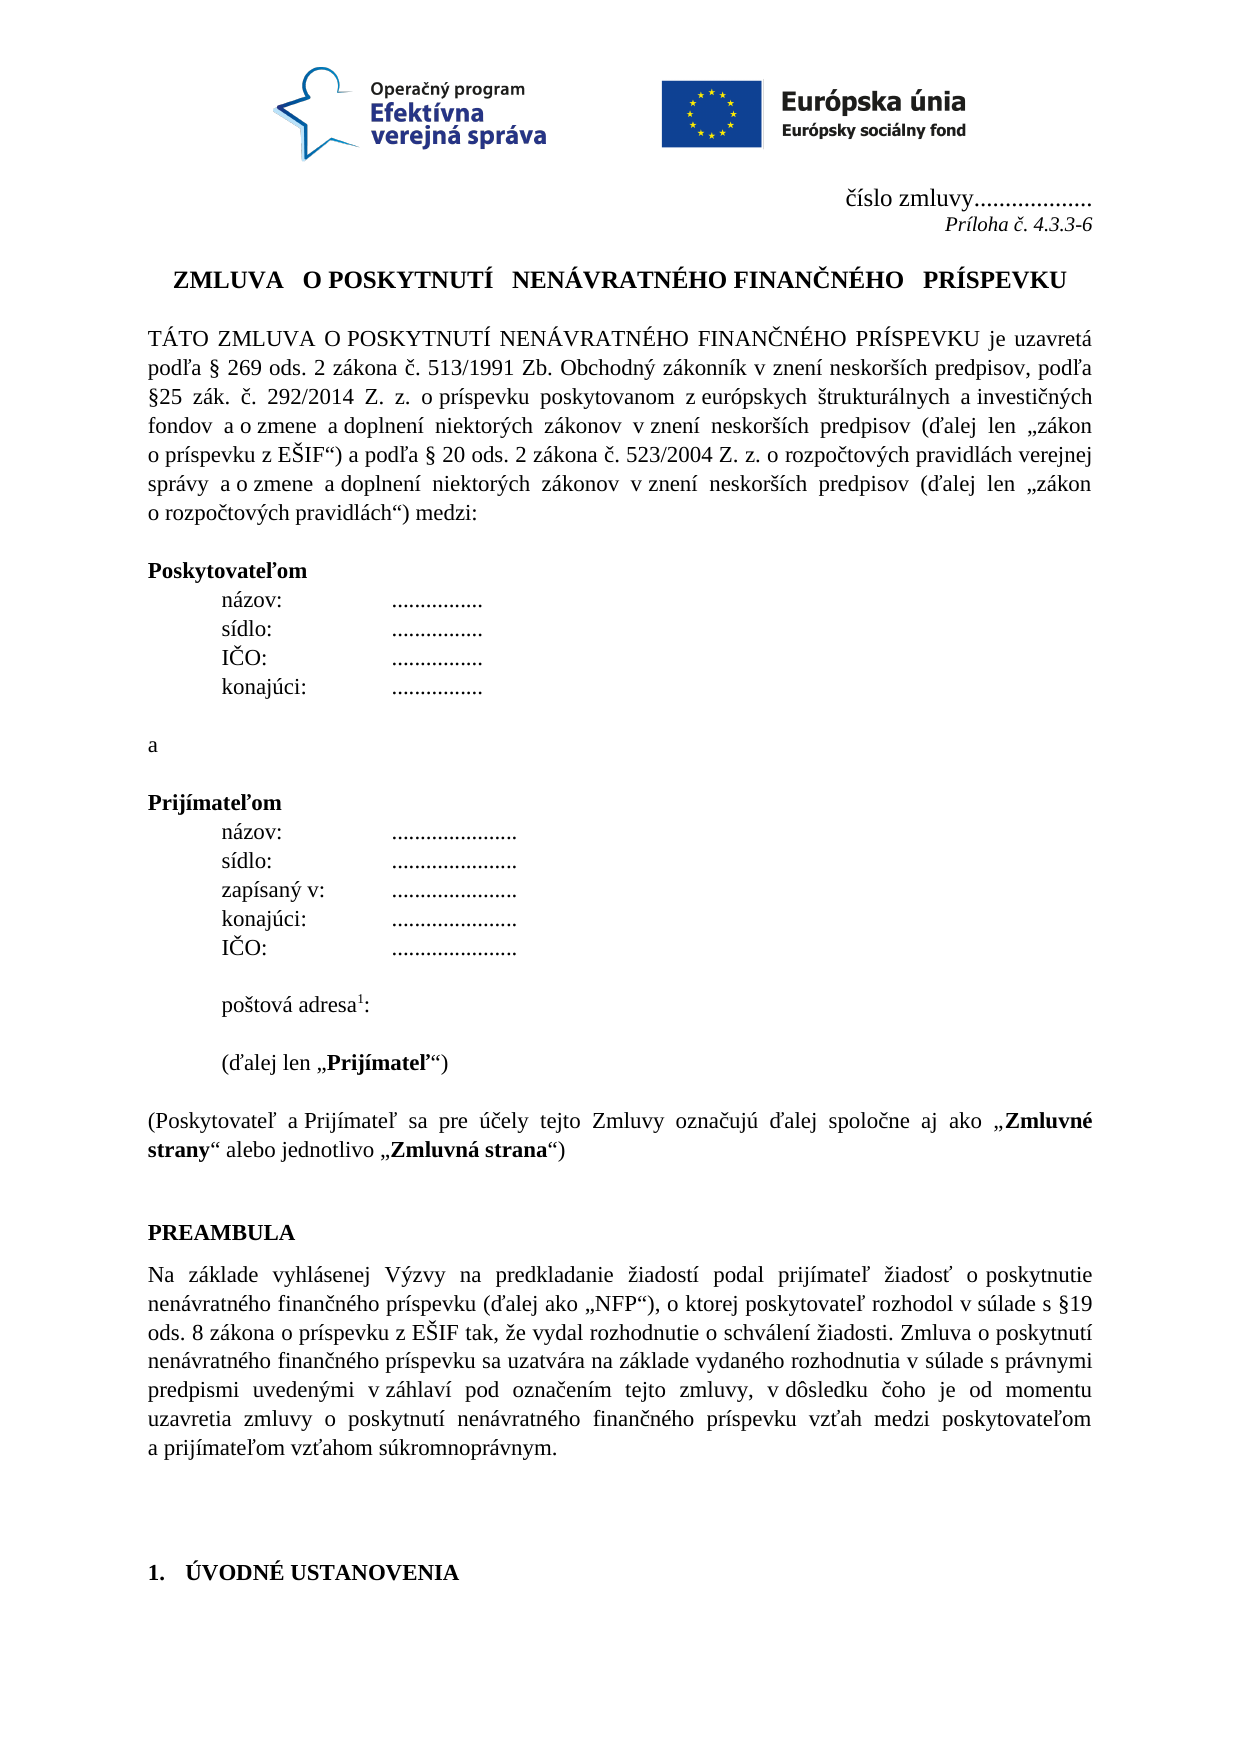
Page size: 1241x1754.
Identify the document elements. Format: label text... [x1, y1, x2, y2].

text konajúci: ...................... [221, 905, 1092, 931]
list ÚVODNÉ USTANOVENIA [148, 1559, 1092, 1585]
text IČO: ...................... [221, 934, 1092, 960]
picture [248, 58, 992, 184]
text názov: ...................... [221, 818, 1092, 844]
text TÁTO ZMLUVA O POSKYTNUTÍ NENÁVRATNÉHO FINANČNÉHO PRÍSPEVKU je uzavretá podľa § 269 ods. 2 zákona č. 513/1991 Zb. Obchodný zákonník v znení neskorších predpisov, podľa §25 zák. č. 292/2014 Z. z. o príspevku poskytovanom z európskych štrukturálnych a investičných fondov a o zmene a doplnení niektorých zákonov v znení neskorších predpisov (ďalej len „zákon o príspevku z EŠIF“) a podľa § 20 ods. 2 zákona č. 523/2004 Z. z. o rozpočtových pravidlách verejnej správy a o zmene a doplnení niektorých zákonov v znení neskorších predpisov (ďalej len „zákon o rozpočtových pravidlách“) medzi: [148, 326, 1092, 526]
text sídlo: ...................... [221, 847, 1092, 873]
text (Poskytovateľ a Prijímateľ sa pre účely tejto Zmluvy označujú ďalej spoločne aj ako „Zmluvné strany“ alebo jednotlivo „Zmluvná strana“) [148, 1107, 1092, 1163]
text Prijímateľom [148, 789, 1092, 815]
text IČO: ................ [221, 644, 1092, 670]
text ZMLUVA O POSKYTNUTÍ NENÁVRATNÉHO FINANČNÉHO PRÍSPEVKU [148, 265, 1092, 294]
text zapísaný v: ...................... [221, 876, 1092, 902]
text (ďalej len „Prijímateľ“) [221, 1049, 1092, 1076]
text poštová adresa1: [221, 992, 1092, 1018]
text PREAMBULA [148, 1219, 1092, 1246]
text a [148, 731, 1092, 757]
text Poskytovateľom [148, 557, 1092, 583]
text Na základe vyhlásenej Výzvy na predkladanie žiadostí podal prijímateľ žiadosť o poskytnutie nenávratného finančného príspevku (ďalej ako „NFP“), o ktorej poskytovateľ rozhodol v súlade s §19 ods. 8 zákona o príspevku z EŠIF tak, že vydal rozhodnutie o schválení žiadosti. Zmluva o poskytnutí nenávratného finančného príspevku sa uzatvára na základe vydaného rozhodnutia v súlade s právnymi predpismi uvedenými v záhlaví pod označením tejto zmluvy, v dôsledku čoho je od momentu uzavretia zmluvy o poskytnutí nenávratného finančného príspevku vzťah medzi poskytovateľom a prijímateľom vzťahom súkromnoprávnym. [148, 1261, 1092, 1461]
text názov: ................ [221, 586, 1092, 612]
text sídlo: ................ [221, 615, 1092, 641]
text konajúci: ................ [221, 673, 1092, 699]
